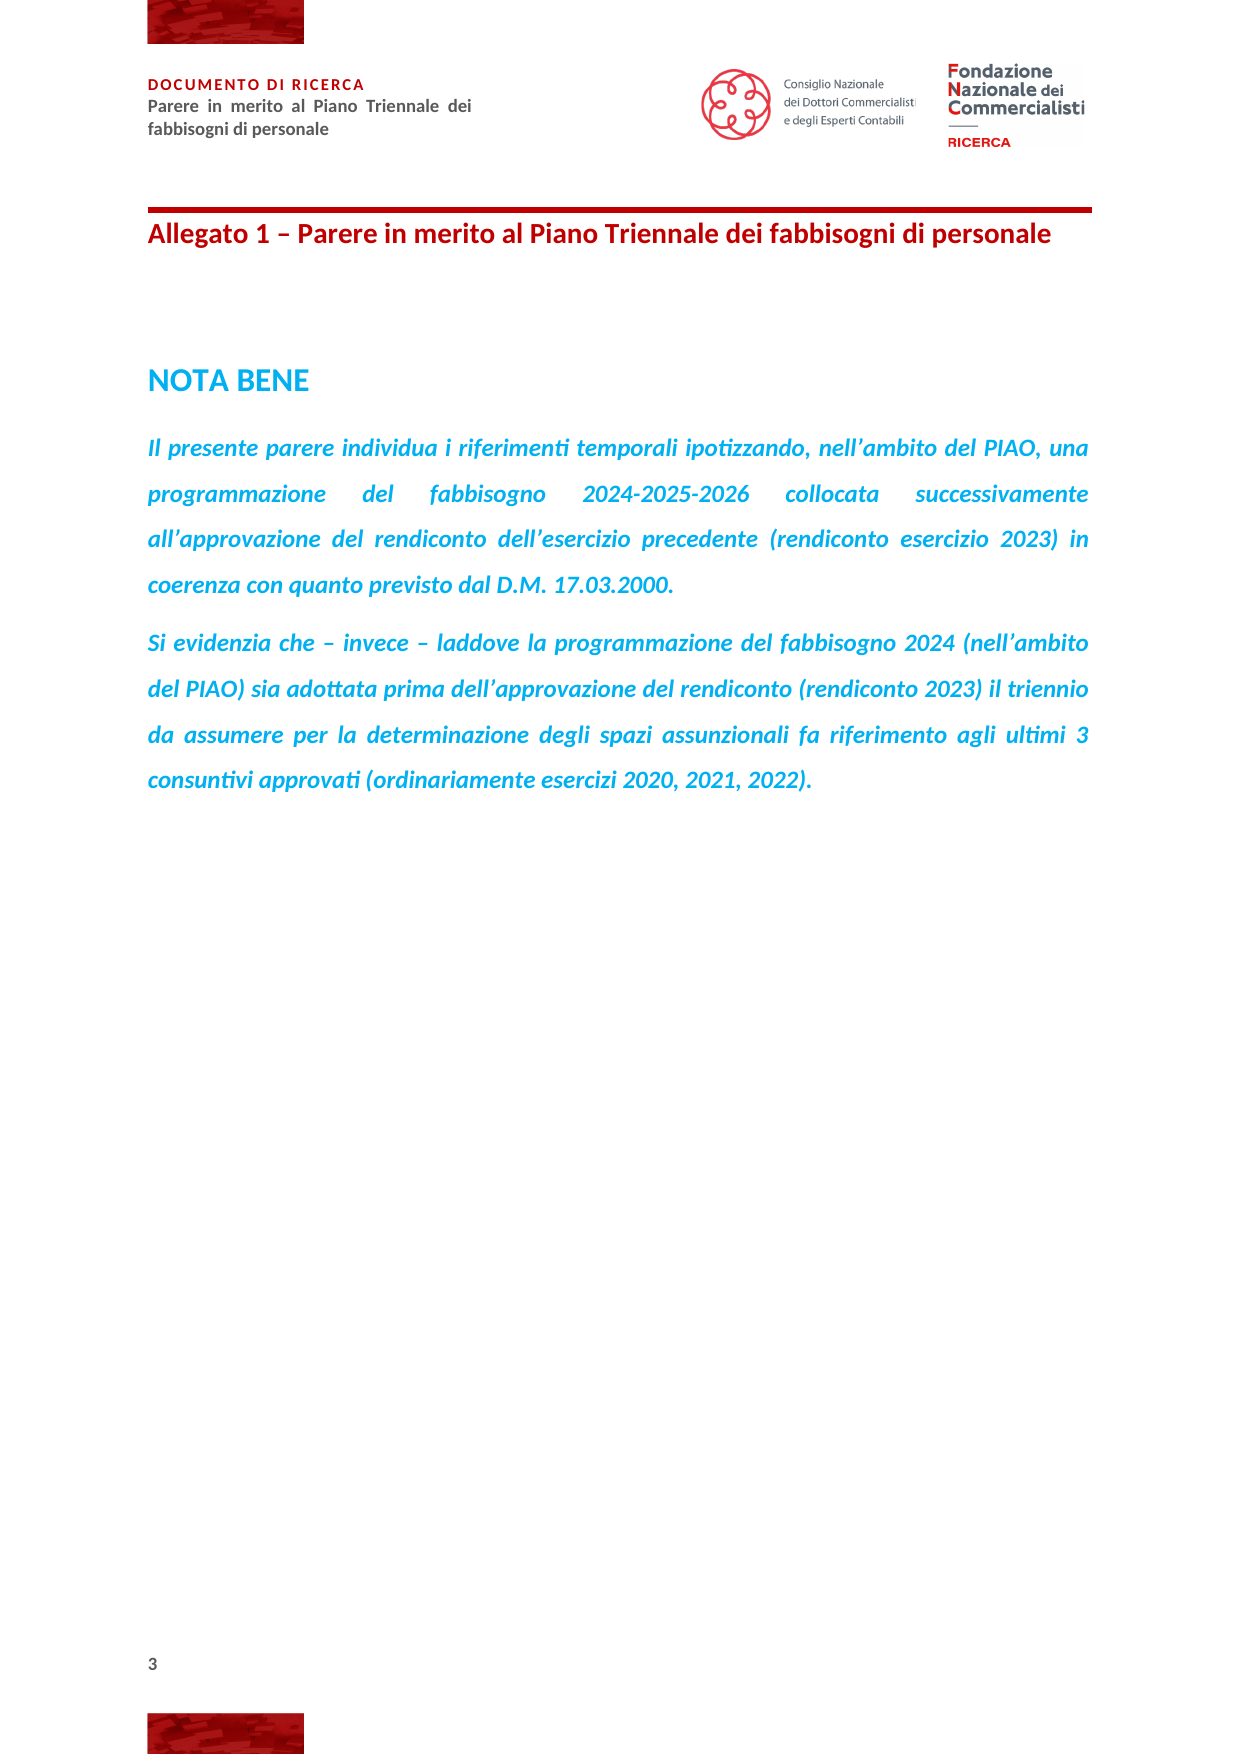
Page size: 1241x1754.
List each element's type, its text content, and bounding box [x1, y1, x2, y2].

text NOTA BENE [148, 358, 1092, 399]
picture [148, 0, 304, 44]
picture [948, 63, 1085, 147]
picture [701, 69, 916, 140]
picture [148, 1714, 304, 1754]
subtitle Allegato 1 – Parere in merito al Piano Triennale dei fabbisogni di personale [148, 213, 1092, 251]
text Si evidenzia che – invece – laddove la programmazione del fabbisogno 2024 (nell’ambito del PIAO) sia adottata prima dell’approvazione del rendiconto (rendiconto 2023) il triennio da assumere per la determinazione degli spazi assunzionali fa riferimento agli ultimi 3 consuntivi approvati (ordinariamente esercizi 2020, 2021, 2022). [148, 627, 1092, 795]
text Il presente parere individua i riferimenti temporali ipotizzando, nell’ambito del PIAO, una programmazione del fabbisogno 2024-2025-2026 collocata successivamente all’approvazione del rendiconto dell’esercizio precedente (rendiconto esercizio 2023) in coerenza con quanto previsto dal D.M. 17.03.2000. [148, 432, 1092, 600]
